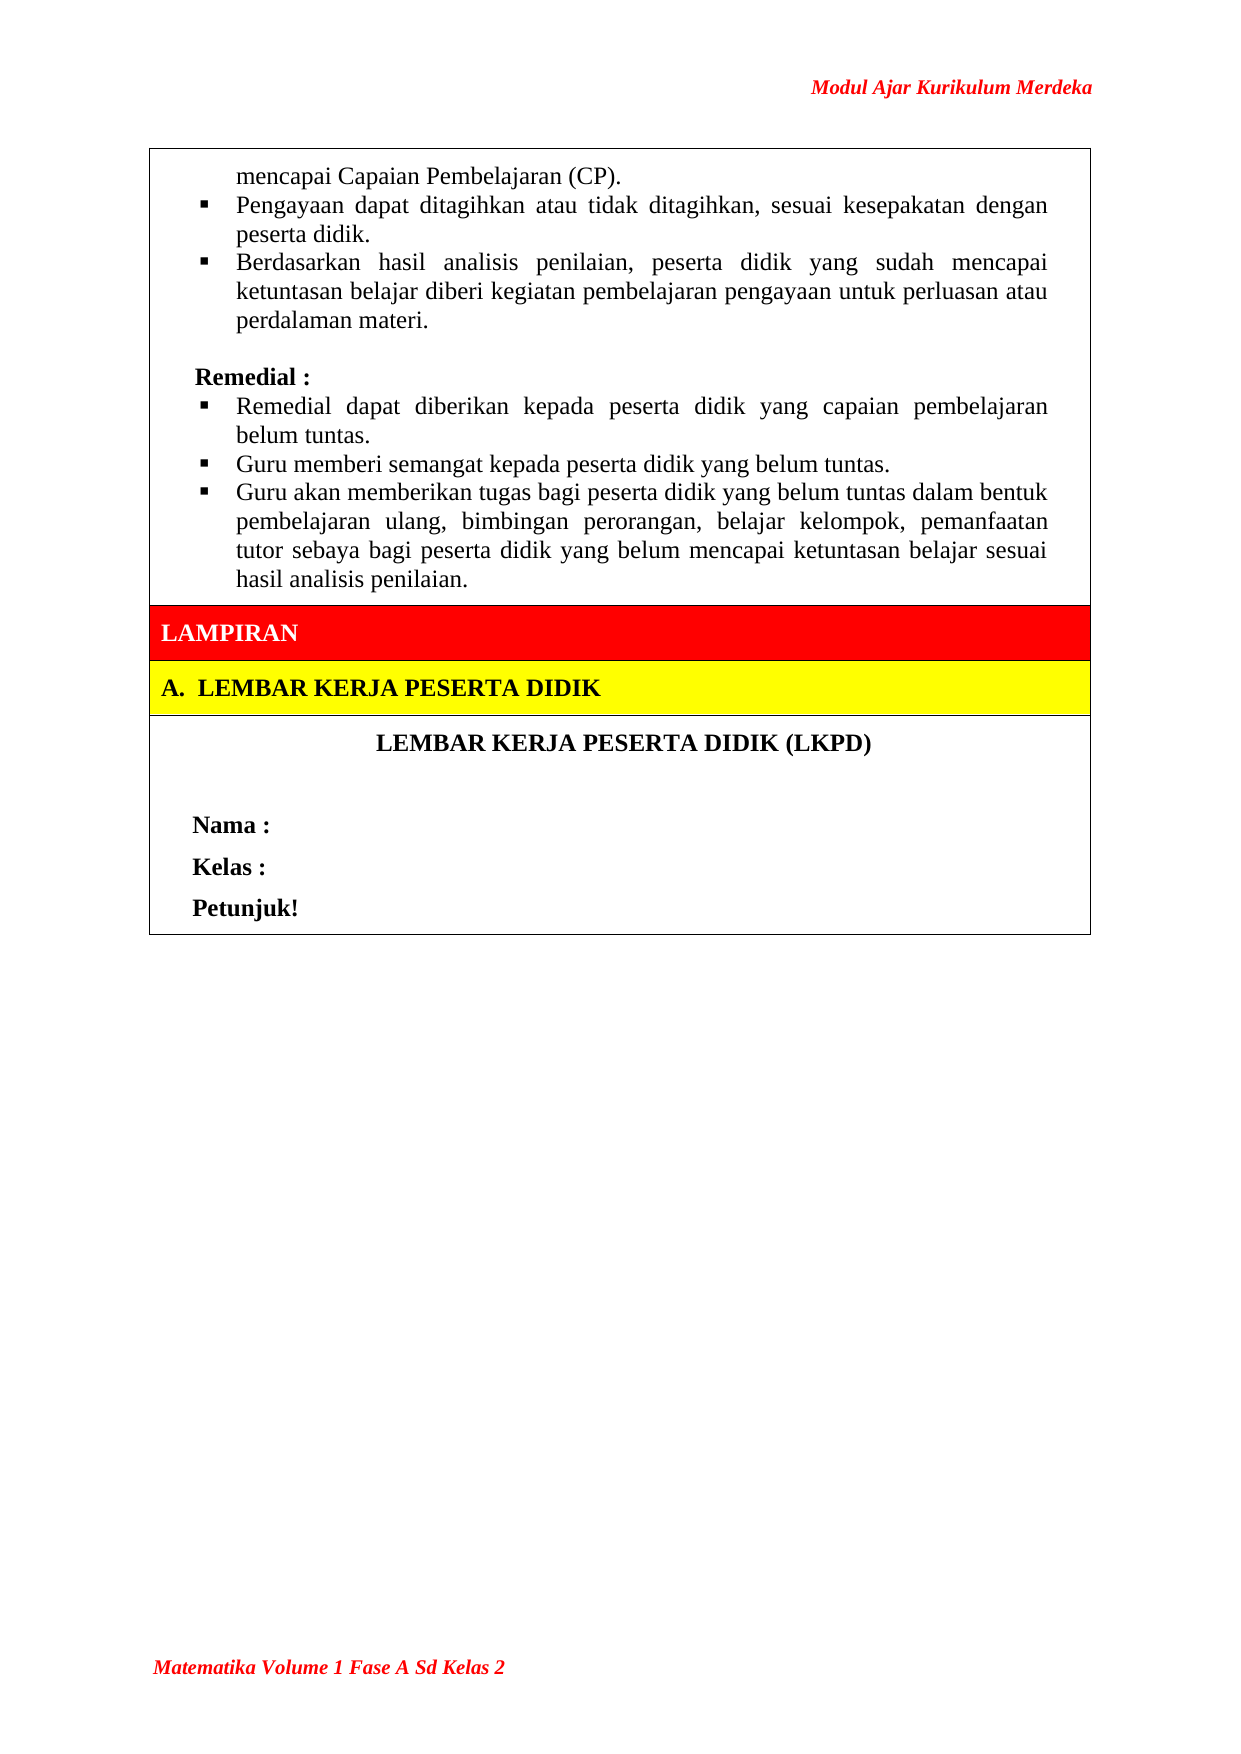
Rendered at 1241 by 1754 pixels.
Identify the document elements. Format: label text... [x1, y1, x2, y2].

table_cell LAMPIRAN [150, 606, 1090, 660]
table_cell LEMBAR KERJA PESERTA DIDIK (LKPD) Nama : Kelas : Petunjuk! [150, 716, 1090, 934]
table_cell A. LEMBAR KERJA PESERTA DIDIK [150, 661, 1090, 714]
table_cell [150, 149, 1090, 605]
